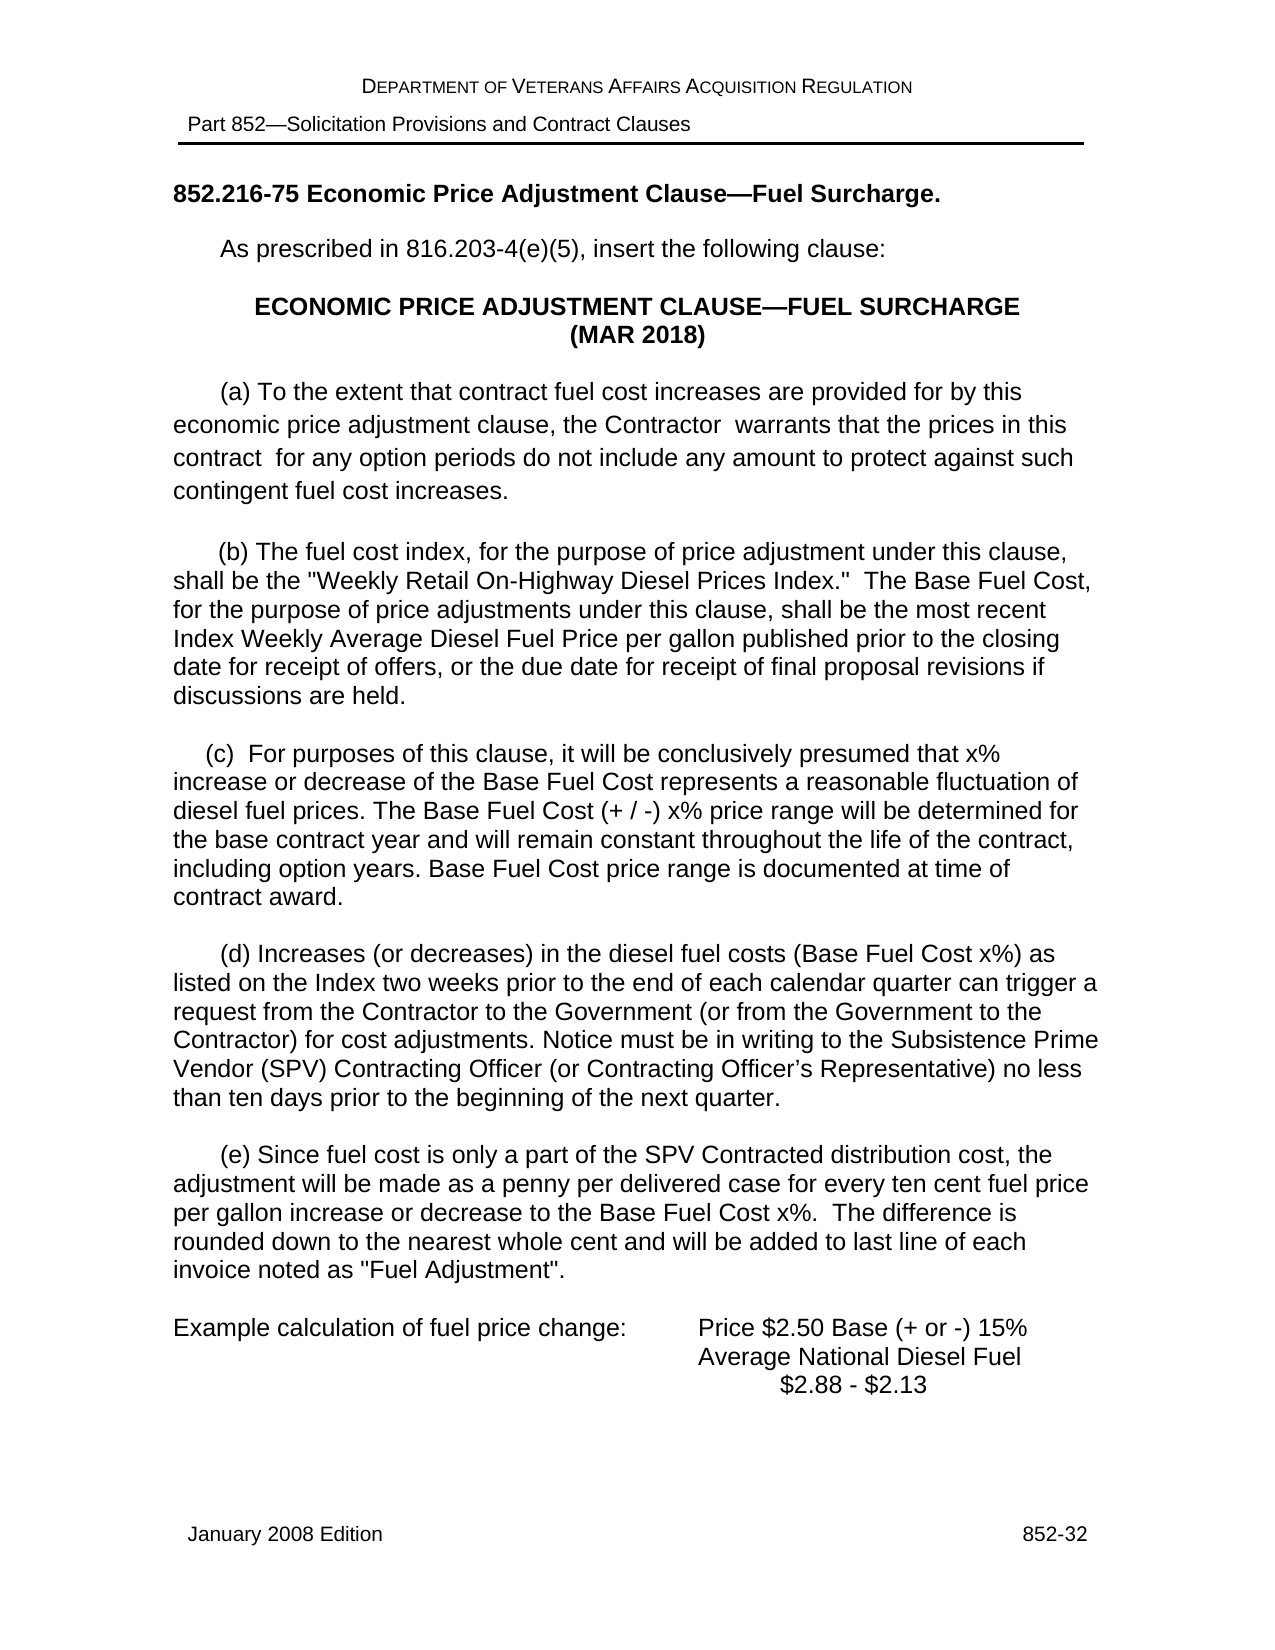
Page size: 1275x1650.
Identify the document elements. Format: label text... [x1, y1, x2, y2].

list For purposes of this clause, it will be conclusively presumed that x% increase or decrease of the Base Fuel Cost represents a reasonable fluctuation of diesel fuel prices. The Base Fuel Cost (+ / -) x% price range will be determined for the base contract year and will remain constant throughout the life of the contract, including option years. Base Fuel Cost price range is documented at time of contract award. [173, 739, 1102, 911]
text (d) Increases (or decreases) in the diesel fuel costs (Base Fuel Cost x%) as listed on the Index two weeks prior to the end of each calendar quarter can trigger a request from the Contractor to the Government (or from the Government to the Contractor) for cost adjustments. Notice must be in writing to the Subsistence Prime Vendor (SPV) Contracting Officer (or Contracting Officer’s Representative) no less than ten days prior to the beginning of the next quarter. [173, 939, 1102, 1112]
text As prescribed in 816.203-4(e)(5), insert the following clause: [173, 234, 1042, 263]
text Example calculation of fuel price change: Price $2.50 Base (+ or -) 15% Average National Diesel Fuel [173, 1313, 1102, 1370]
text (e) Since fuel cost is only a part of the SPV Contracted distribution cost, the adjustment will be made as a penny per delivered case for every ten cent fuel price per gallon increase or decrease to the Base Fuel Cost x%. The difference is rounded down to the nearest whole cent and will be added to last line of each invoice noted as "Fuel Adjustment". [173, 1140, 1102, 1284]
text (a) To the extent that contract fuel cost increases are provided for by this economic price adjustment clause, the Contractor warrants that the prices in this contract for any option periods do not include any amount to protect against such contingent fuel cost increases. [173, 377, 1102, 505]
text (b) The fuel cost index, for the purpose of price adjustment under this clause, shall be the "Weekly Retail On-Highway Diesel Prices Index." The Base Fuel Cost, for the purpose of price adjustments under this clause, shall be the most recent Index Weekly Average Diesel Fuel Price per gallon published prior to the closing date for receipt of offers, or the due date for receipt of final proposal revisions if discussions are held. [173, 537, 1102, 710]
text 852.216-75 Economic Price Adjustment Clause—Fuel Surcharge. [173, 179, 1102, 207]
text ECONOMIC PRICE ADJUSTMENT CLAUSE—FUEL SURCHARGE [173, 292, 1102, 321]
text $2.88 - $2.13 [698, 1370, 1102, 1399]
text (MAR 2018) [173, 321, 1102, 349]
